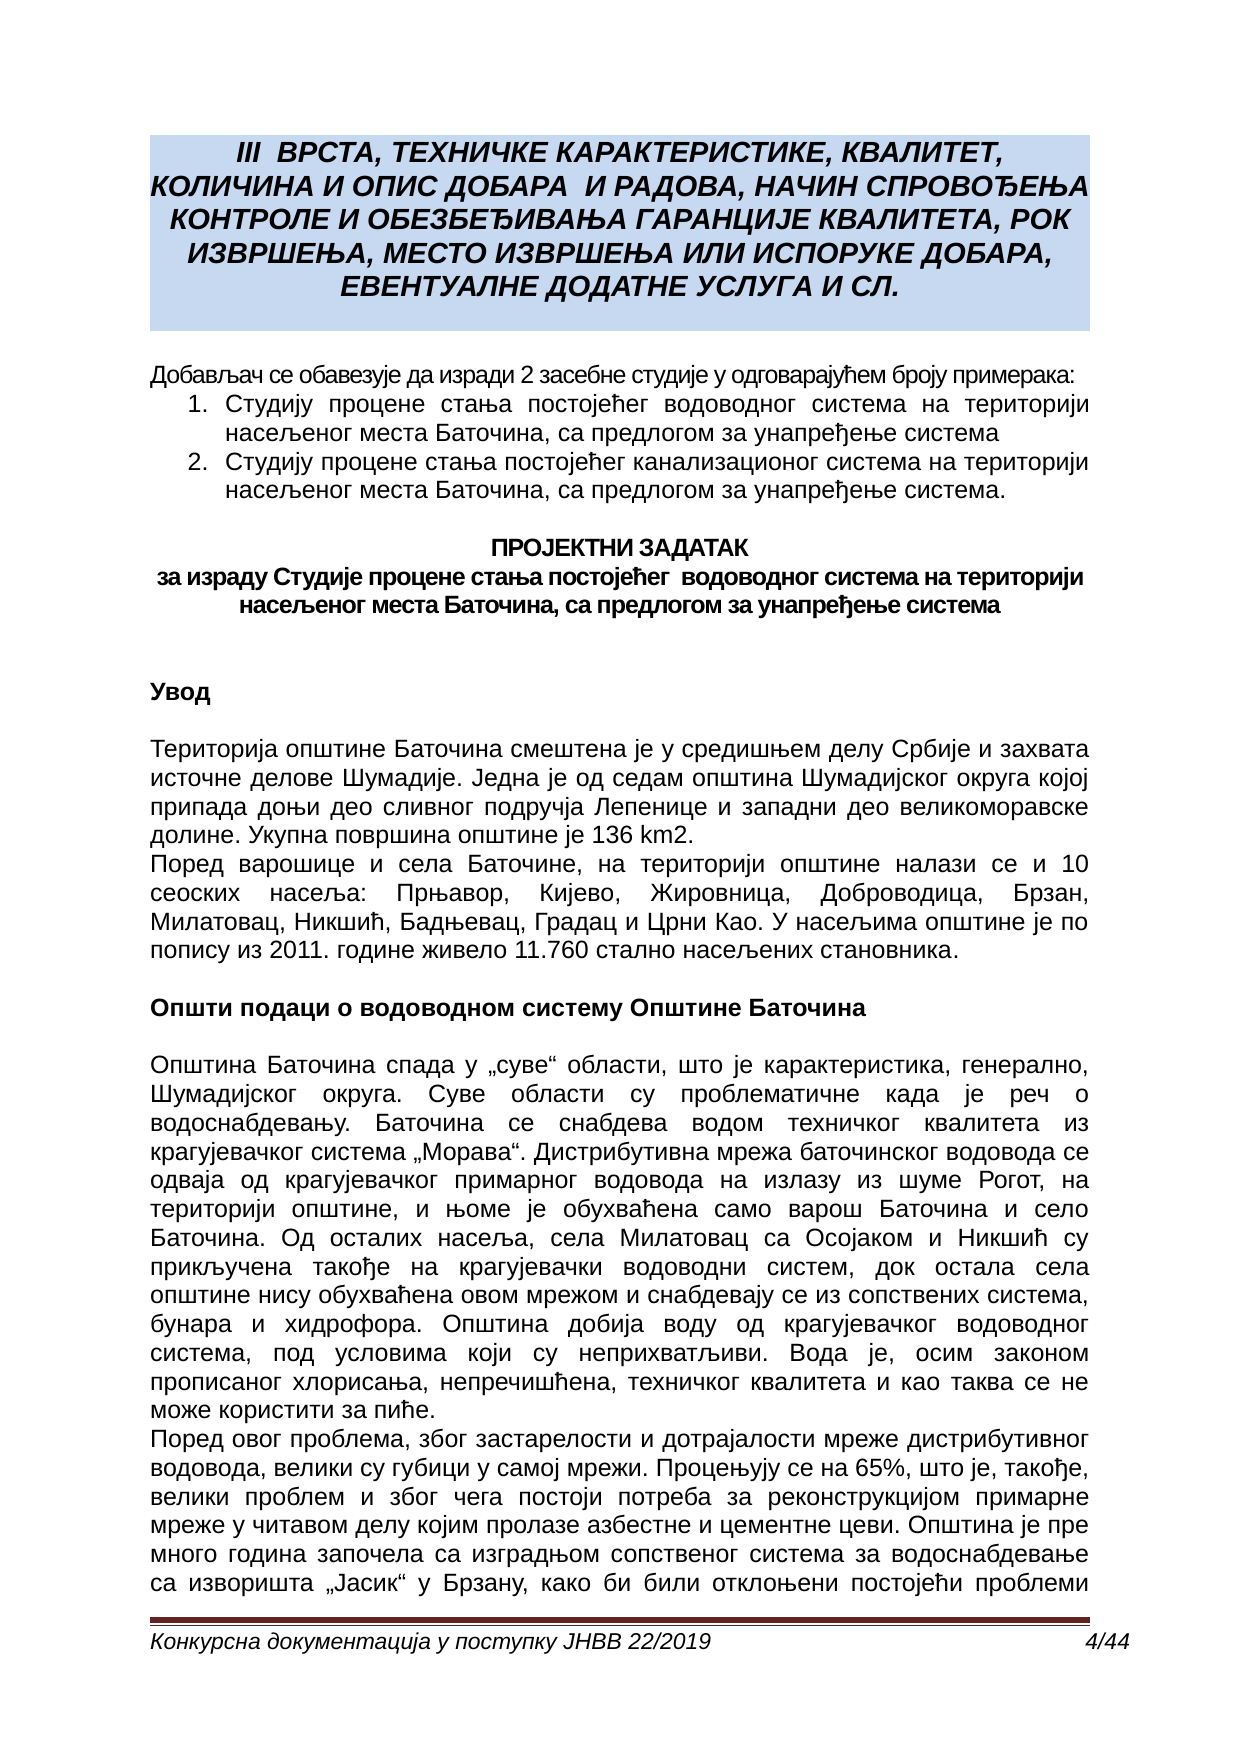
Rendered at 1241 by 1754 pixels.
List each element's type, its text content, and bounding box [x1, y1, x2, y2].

title за израду Студије процене стања постојећег водоводног система на територији насељеног места Баточина, са предлогом за унапређење система [150, 561, 1090, 619]
text Поред варошице и села Баточине, на територији општине налази се и 10 сеоских насеља: Прњавор, Кијево, Жировница, Доброводица, Брзан, Милатовац, Никшић, Бадњевац, Градац и Црни Као. У насељима општине је по попису из 2011. године живело 11.760 стално насељених становника. [150, 849, 1090, 964]
list Студију процене стања постојећег канализационог система на територији насељеног места Баточина, са предлогом за унапређење система. [187, 446, 1090, 504]
title ПРОЈЕКТНИ ЗАДАТАК [150, 533, 1090, 561]
list Студију процене стања постојећег водоводног система на територији насељеног места Баточина, са предлогом за унапређење система [187, 389, 1090, 446]
text III ВРСТА, ТЕХНИЧКЕ КАРАКТЕРИСТИКЕ, КВАЛИТЕТ, КОЛИЧИНА И ОПИС ДОБАРА И РАДОВА, НАЧИН СПРОВОЂЕЊА КОНТРОЛЕ И ОБЕЗБЕЂИВАЊА ГАРАНЦИЈЕ КВАЛИТЕТА, РОК ИЗВРШЕЊА, МЕСТО ИЗВРШЕЊА ИЛИ ИСПОРУКЕ ДОБАРА, ЕВЕНТУАЛНЕ ДОДАТНЕ УСЛУГА И СЛ. [150, 135, 1090, 303]
title Добављач се обавезује да изради 2 засебне студије у одговарајућем броју примерака: [150, 360, 1090, 389]
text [150, 1424, 1090, 1596]
text Општи подаци о водоводном систему Општине Баточина [150, 993, 1090, 1021]
text Општина Баточина спада у „суве“ области, што је карактеристика, генерално, Шумадијског округа. Суве области су проблематичне када је реч о водоснабдевању. Баточина се снабдева водом техничког квалитета из крагујевачког система „Морава“. Дистрибутивна мрежа баточинског водовода се одваја од крагујевачког примарног водовода на излазу из шуме Рогот, на територији општине, и њоме је обухваћена само варош Баточина и село Баточина. Од осталих насеља, села Милатовац са Осојаком и Никшић су прикључена такође на крагујевачки водоводни систем, док остала села општине нису обухваћена овом мрежом и снабдевају се из сопствених система, бунара и хидрофора. Општина добија воду од крагујевачког водоводног система, под условима који су неприхватљиви. Вода је, осим законом прописаног хлорисања, непречишћена, техничког квалитета и као таква се не може користити за пиће. [150, 1050, 1090, 1424]
text Територија општине Баточина смештена је у средишњем делу Србије и захвата источне делове Шумадије. Једна је од седам општина Шумадијског округа којој припада доњи део сливног подручја Лепенице и западни део великоморавске долине. Укупна површина општине је 136 km2. [150, 734, 1090, 849]
text Увод [150, 676, 1090, 705]
